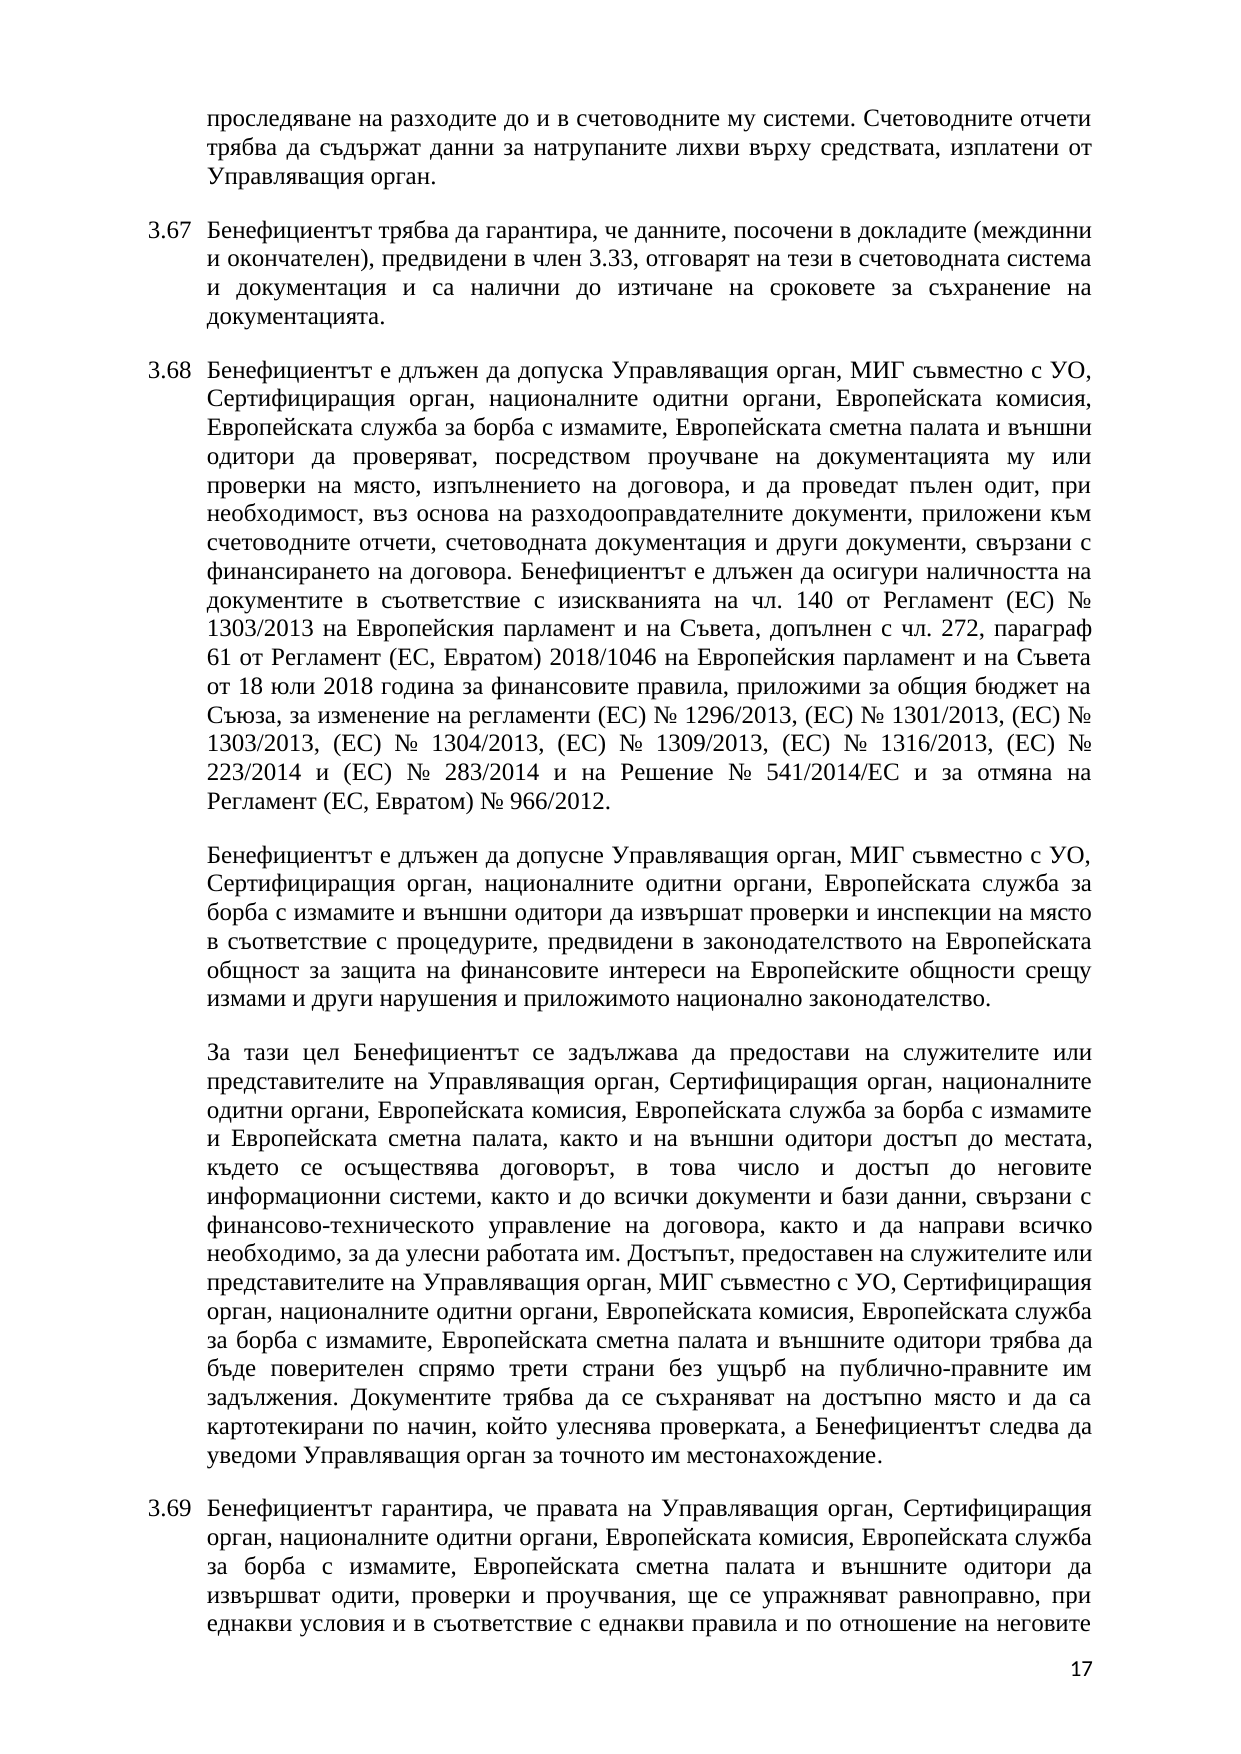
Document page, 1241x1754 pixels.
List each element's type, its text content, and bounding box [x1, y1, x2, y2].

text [148, 1493, 1093, 1637]
text 3.68 Бенефициентът е длъжен да допуска Управляващия орган, МИГ съвместно с УО, Сертифициращия орган, националните одитни органи, Европейската комисия, Европейската служба за борба с измамите, Европейската сметна палата и външни одитори да проверяват, посредством проучване на документацията му или проверки на място, изпълнението на договора, и да проведат пълен одит, при необходимост, въз основа на разходооправдателните документи, приложени към счетоводните отчети, счетоводната документация и други документи, свързани с финансирането на договора. Бенефициентът е длъжен да осигури наличността на документите в съответствие с изискванията на чл. 140 от Регламент (ЕС) № 1303/2013 на Европейския парламент и на Съвета, допълнен с чл. 272, параграф 61 от Регламент (ЕС, Евратом) 2018/1046 на Европейския парламент и на Съвета от 18 юли 2018 година за финансовите правила, приложими за общия бюджет на Съюза, за изменение на регламенти (ЕС) № 1296/2013, (ЕС) № 1301/2013, (ЕС) № 1303/2013, (ЕС) № 1304/2013, (ЕС) № 1309/2013, (ЕС) № 1316/2013, (ЕС) № 223/2014 и (ЕС) № 283/2014 и на Решение № 541/2014/ЕС и за отмяна на Регламент (ЕС, Евратом) № 966/2012. [148, 355, 1093, 815]
text За тази цел Бенефициентът се задължава да предостави на служителите или представителите на Управляващия орган, Сертифициращия орган, националните одитни органи, Европейската комисия, Европейската служба за борба с измамите и Европейската сметна палата, както и на външни одитори достъп до местата, където се осъществява договорът, в това число и достъп до неговите информационни системи, както и до всички документи и бази данни, свързани с финансово-техническото управление на договора, както и да направи всичко необходимо, за да улесни работата им. Достъпът, предоставен на служителите или представителите на Управляващия орган, МИГ съвместно с УО, Сертифициращия орган, националните одитни органи, Европейската комисия, Европейската служба за борба с измамите, Европейската сметна палата и външните одитори трябва да бъде поверителен спрямо трети страни без ущърб на публично-правните им задължения. Документите трябва да се съхраняват на достъпно място и да са картотекирани по начин, който улеснява проверката, а Бенефициентът следва да уведоми Управляващия орган за точното им местонахождение. [207, 1037, 1093, 1468]
text 3.67 Бенефициентът трябва да гарантира, че данните, посочени в докладите (междинни и окончателен), предвидени в член 3.33, отговарят на тези в счетоводната система и документация и са налични до изтичане на сроковете за съхранение на документацията. [148, 215, 1093, 330]
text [148, 103, 1093, 190]
text Бенефициентът е длъжен да допусне Управляващия орган, МИГ съвместно с УО, Сертифициращия орган, националните одитни органи, Европейската служба за борба с измамите и външни одитори да извършат проверки и инспекции на място в съответствие с процедурите, предвидени в законодателството на Европейската общност за защита на финансовите интереси на Европейските общности срещу измами и други нарушения и приложимото национално законодателство. [207, 840, 1093, 1012]
